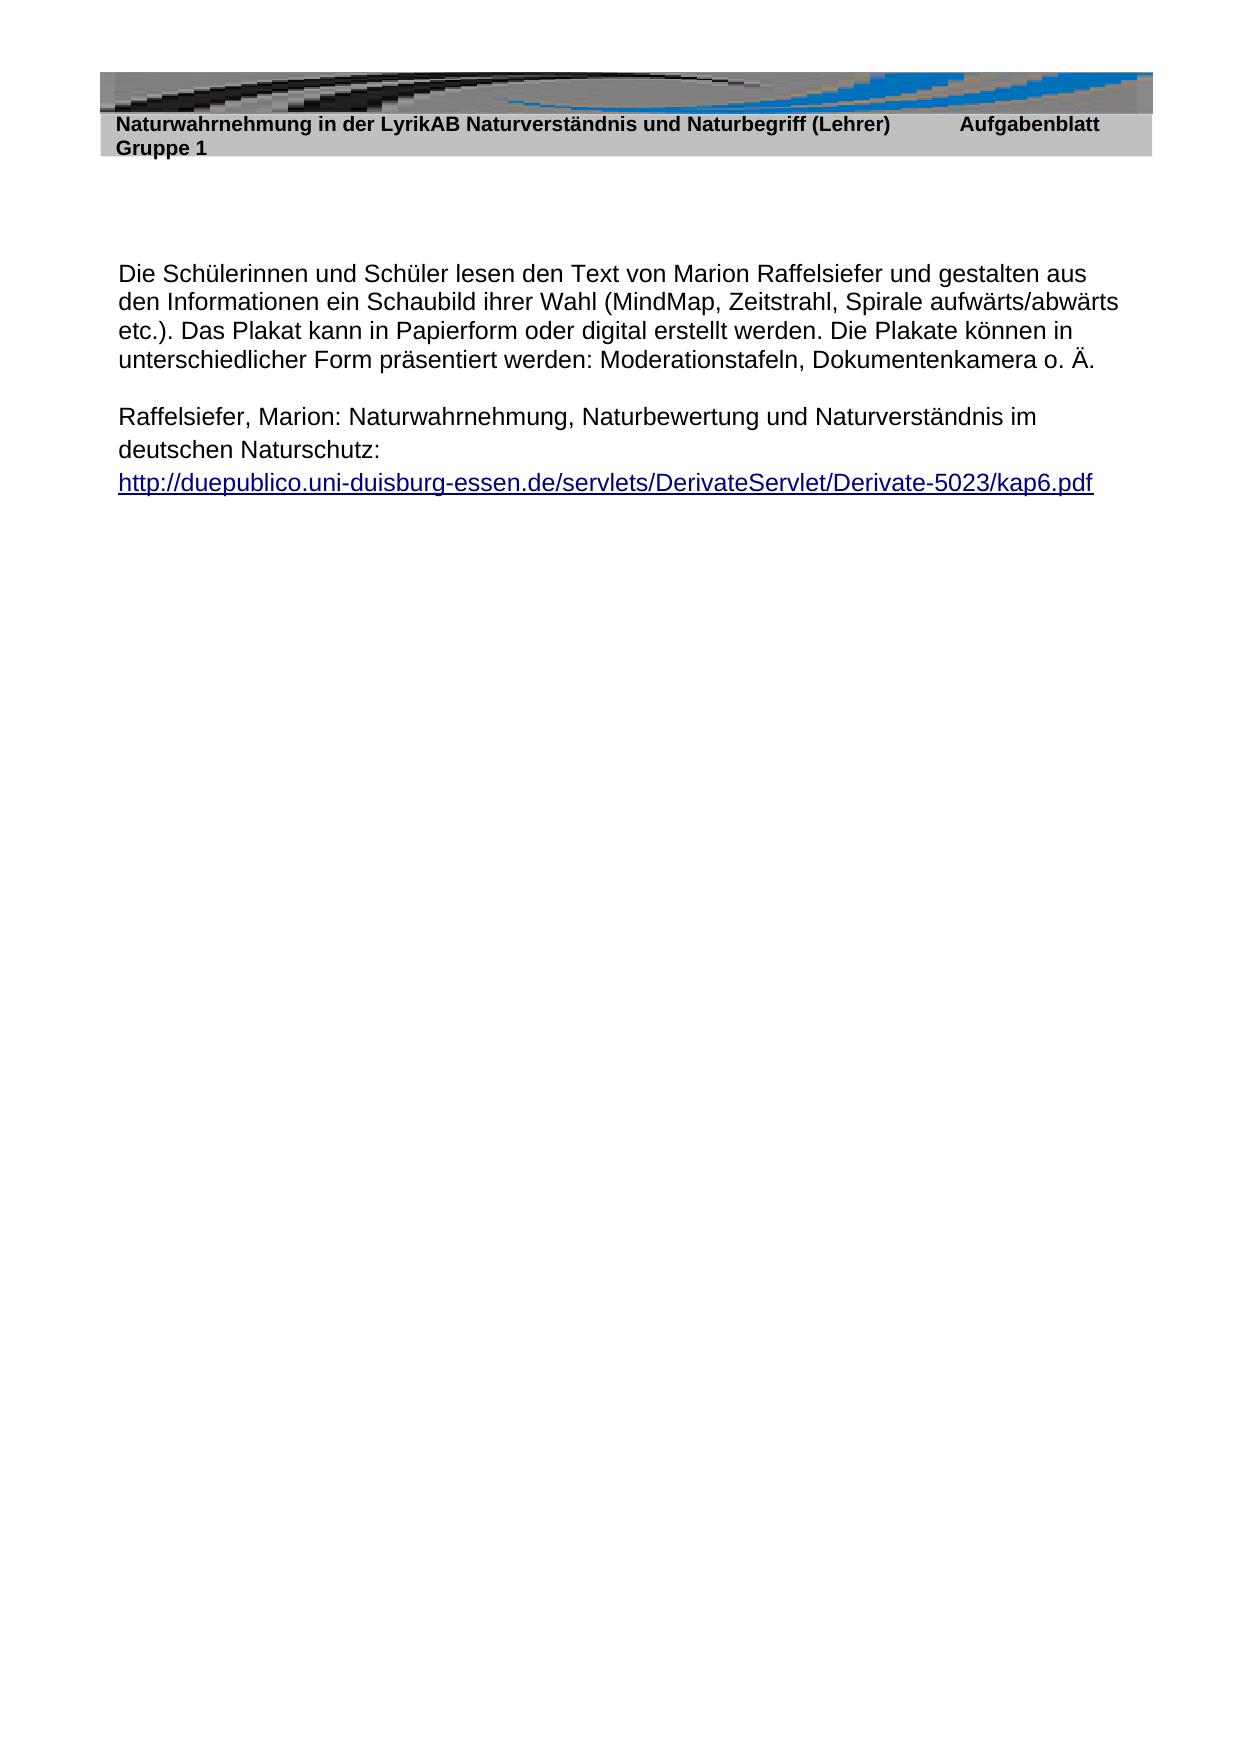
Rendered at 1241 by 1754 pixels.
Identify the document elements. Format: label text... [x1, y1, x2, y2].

picture [100, 72, 1153, 114]
subtitle Raffelsiefer, Marion: Naturwahrnehmung, Naturbewertung und Naturverständnis im deutschen Naturschutz: http://duepublico.uni-duisburg-essen.de/servlets/DerivateServlet/Derivate-5023/kap6.pdf [118, 402, 1122, 497]
text Die Schülerinnen und Schüler lesen den Text von Marion Raffelsiefer und gestalten aus den Informationen ein Schaubild ihrer Wahl (MindMap, Zeitstrahl, Spirale aufwärts/abwärts etc.). Das Plakat kann in Papierform oder digital erstellt werden. Die Plakate können in unterschiedlicher Form präsentiert werden: Moderationstafeln, Dokumentenkamera o. Ä. [118, 259, 1122, 374]
